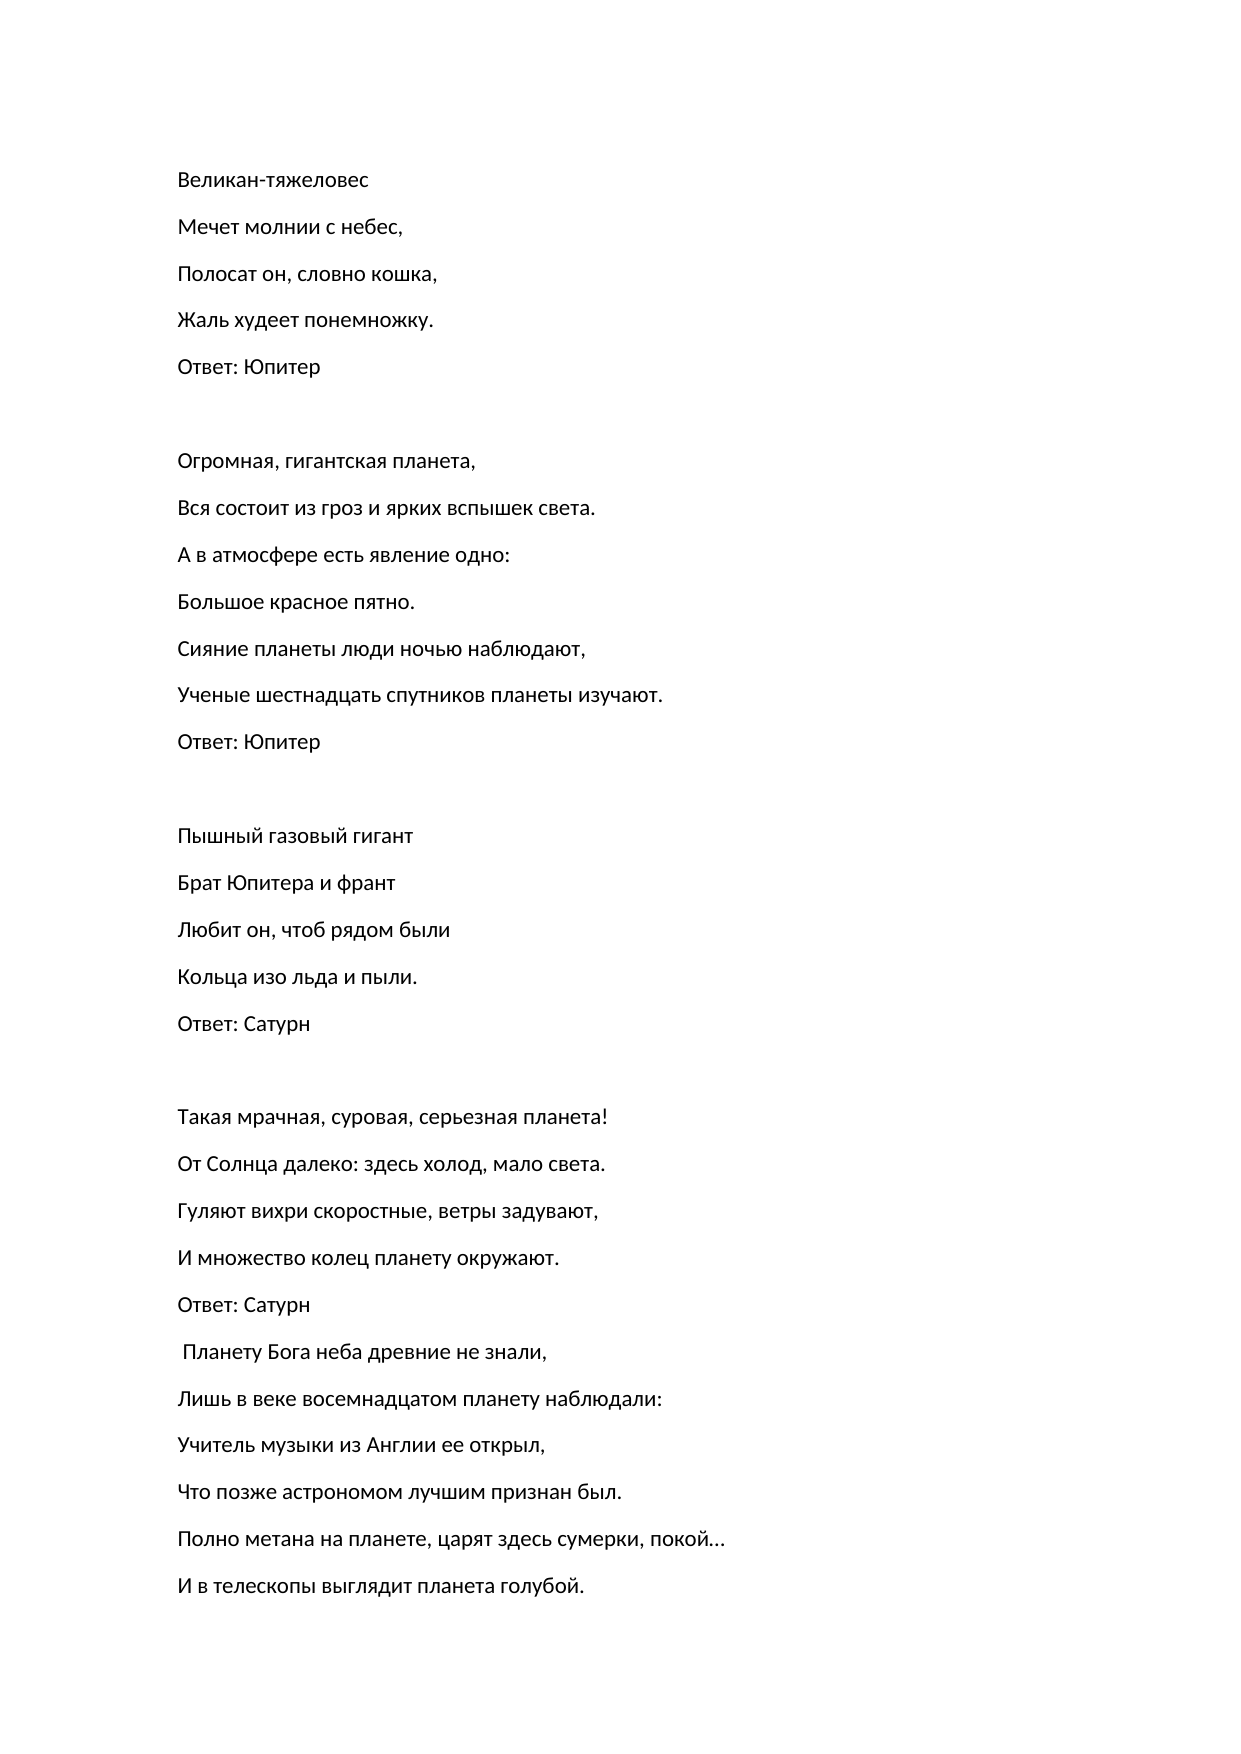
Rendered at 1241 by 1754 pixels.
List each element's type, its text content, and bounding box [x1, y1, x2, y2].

text А в атмосфере есть явление одно: [177, 540, 1152, 568]
text Ответ: Сатурн [177, 1290, 1152, 1318]
text И в телескопы выглядит планета голубой. [177, 1571, 1152, 1599]
text От Солнца далеко: здесь холод, мало света. [177, 1149, 1152, 1177]
text Лишь в веке восемнадцатом планету наблюдали: [177, 1384, 1152, 1412]
text Огромная, гигантская планета, [177, 446, 1152, 474]
text Пышный газовый гигант [177, 821, 1152, 849]
text Что позже астрономом лучшим признан был. [177, 1477, 1152, 1506]
text Ответ: Юпитер [177, 352, 1152, 381]
text Гуляют вихри скоростные, ветры задувают, [177, 1196, 1152, 1224]
text Планету Бога неба древние не знали, [177, 1337, 1152, 1365]
text Сияние планеты люди ночью наблюдают, [177, 634, 1152, 662]
text Великан-тяжеловес [177, 165, 1152, 193]
text Полосат он, словно кошка, [177, 259, 1152, 287]
text Учитель музыки из Англии ее открыл, [177, 1431, 1152, 1459]
text Вся состоит из гроз и ярких вспышек света. [177, 493, 1152, 521]
text Полно метана на планете, царят здесь сумерки, покой… [177, 1524, 1152, 1552]
text Жаль худеет понемножку. [177, 306, 1152, 334]
text Такая мрачная, суровая, серьезная планета! [177, 1102, 1152, 1131]
text Ученые шестнадцать спутников планеты изучают. [177, 681, 1152, 709]
text Любит он, чтоб рядом были [177, 915, 1152, 943]
text Ответ: Сатурн [177, 1009, 1152, 1037]
text И множество колец планету окружают. [177, 1243, 1152, 1271]
text Кольца изо льда и пыли. [177, 962, 1152, 990]
text Большое красное пятно. [177, 587, 1152, 615]
text Брат Юпитера и франт [177, 868, 1152, 896]
text Ответ: Юпитер [177, 727, 1152, 756]
text Мечет молнии с небес, [177, 212, 1152, 240]
